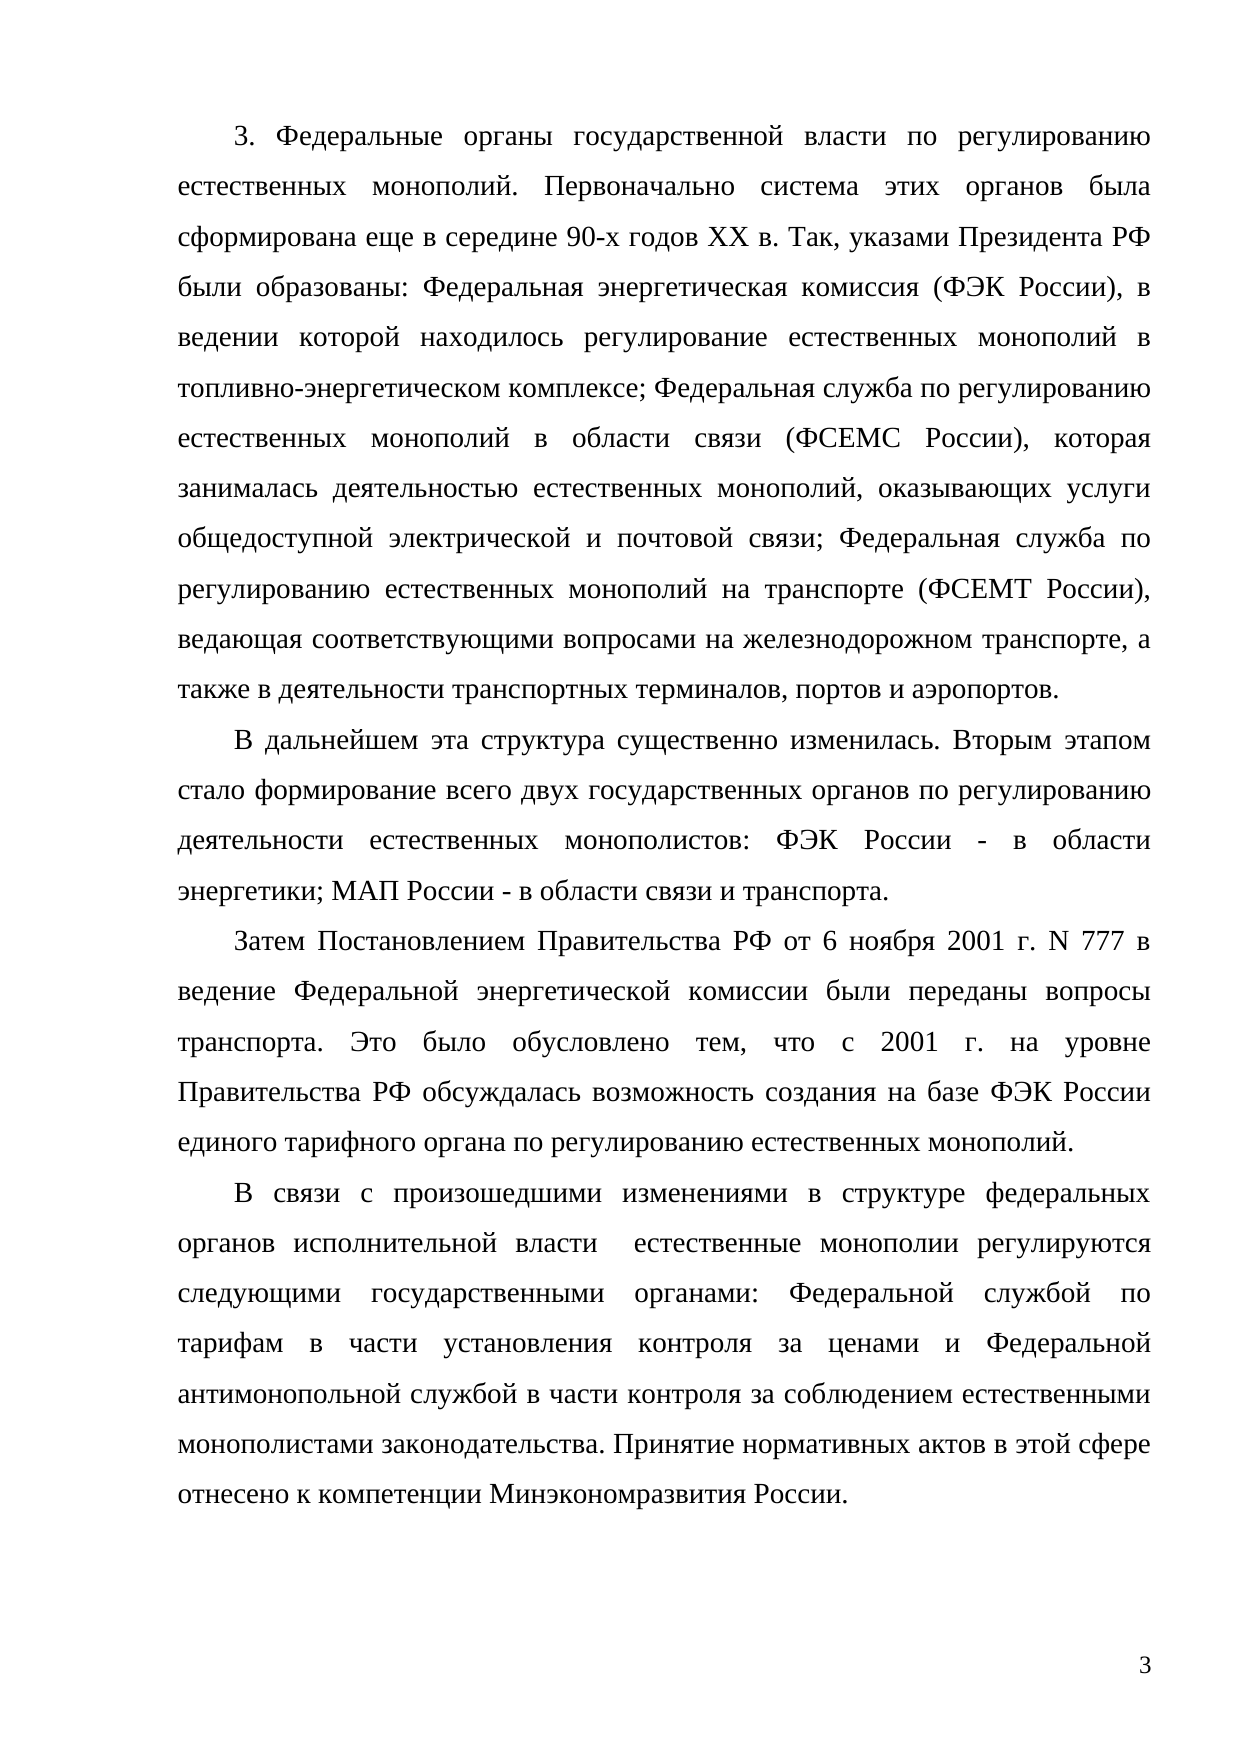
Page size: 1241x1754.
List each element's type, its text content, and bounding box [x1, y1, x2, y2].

text В связи с произошедшими изменениями в структуре федеральных органов исполнительной власти естественные монополии регулируются следующими государственными органами: Федеральной службой по тарифам в части установления контроля за ценами и Федеральной антимонопольной службой в части контроля за соблюдением естественными монополистами законодательства. Принятие нормативных актов в этой сфере отнесено к компетенции Минэкономразвития России. [177, 1175, 1152, 1510]
text 3. Федеральные органы государственной власти по регулированию естественных монополий. Первоначально система этих органов была сформирована еще в середине 90-х годов ХХ в. Так, указами Президента РФ были образованы: Федеральная энергетическая комиссия (ФЭК России), в ведении которой находилось регулирование естественных монополий в топливно-энергетическом комплексе; Федеральная служба по регулированию естественных монополий в области связи (ФСЕМС России), которая занималась деятельностью естественных монополий, оказывающих услуги общедоступной электрической и почтовой связи; Федеральная служба по регулированию естественных монополий на транспорте (ФСЕМТ России), ведающая соответствующими вопросами на железнодорожном транспорте, а также в деятельности транспортных терминалов, портов и аэропортов. [177, 118, 1152, 705]
text Затем Постановлением Правительства РФ от 6 ноября 2001 г. N 777 в ведение Федеральной энергетической комиссии были переданы вопросы транспорта. Это было обусловлено тем, что с 2001 г. на уровне Правительства РФ обсуждалась возможность создания на базе ФЭК России единого тарифного органа по регулированию естественных монополий. [177, 923, 1152, 1158]
text В дальнейшем эта структура существенно изменилась. Вторым этапом стало формирование всего двух государственных органов по регулированию деятельности естественных монополистов: ФЭК России - в области энергетики; МАП России - в области связи и транспорта. [177, 722, 1152, 906]
